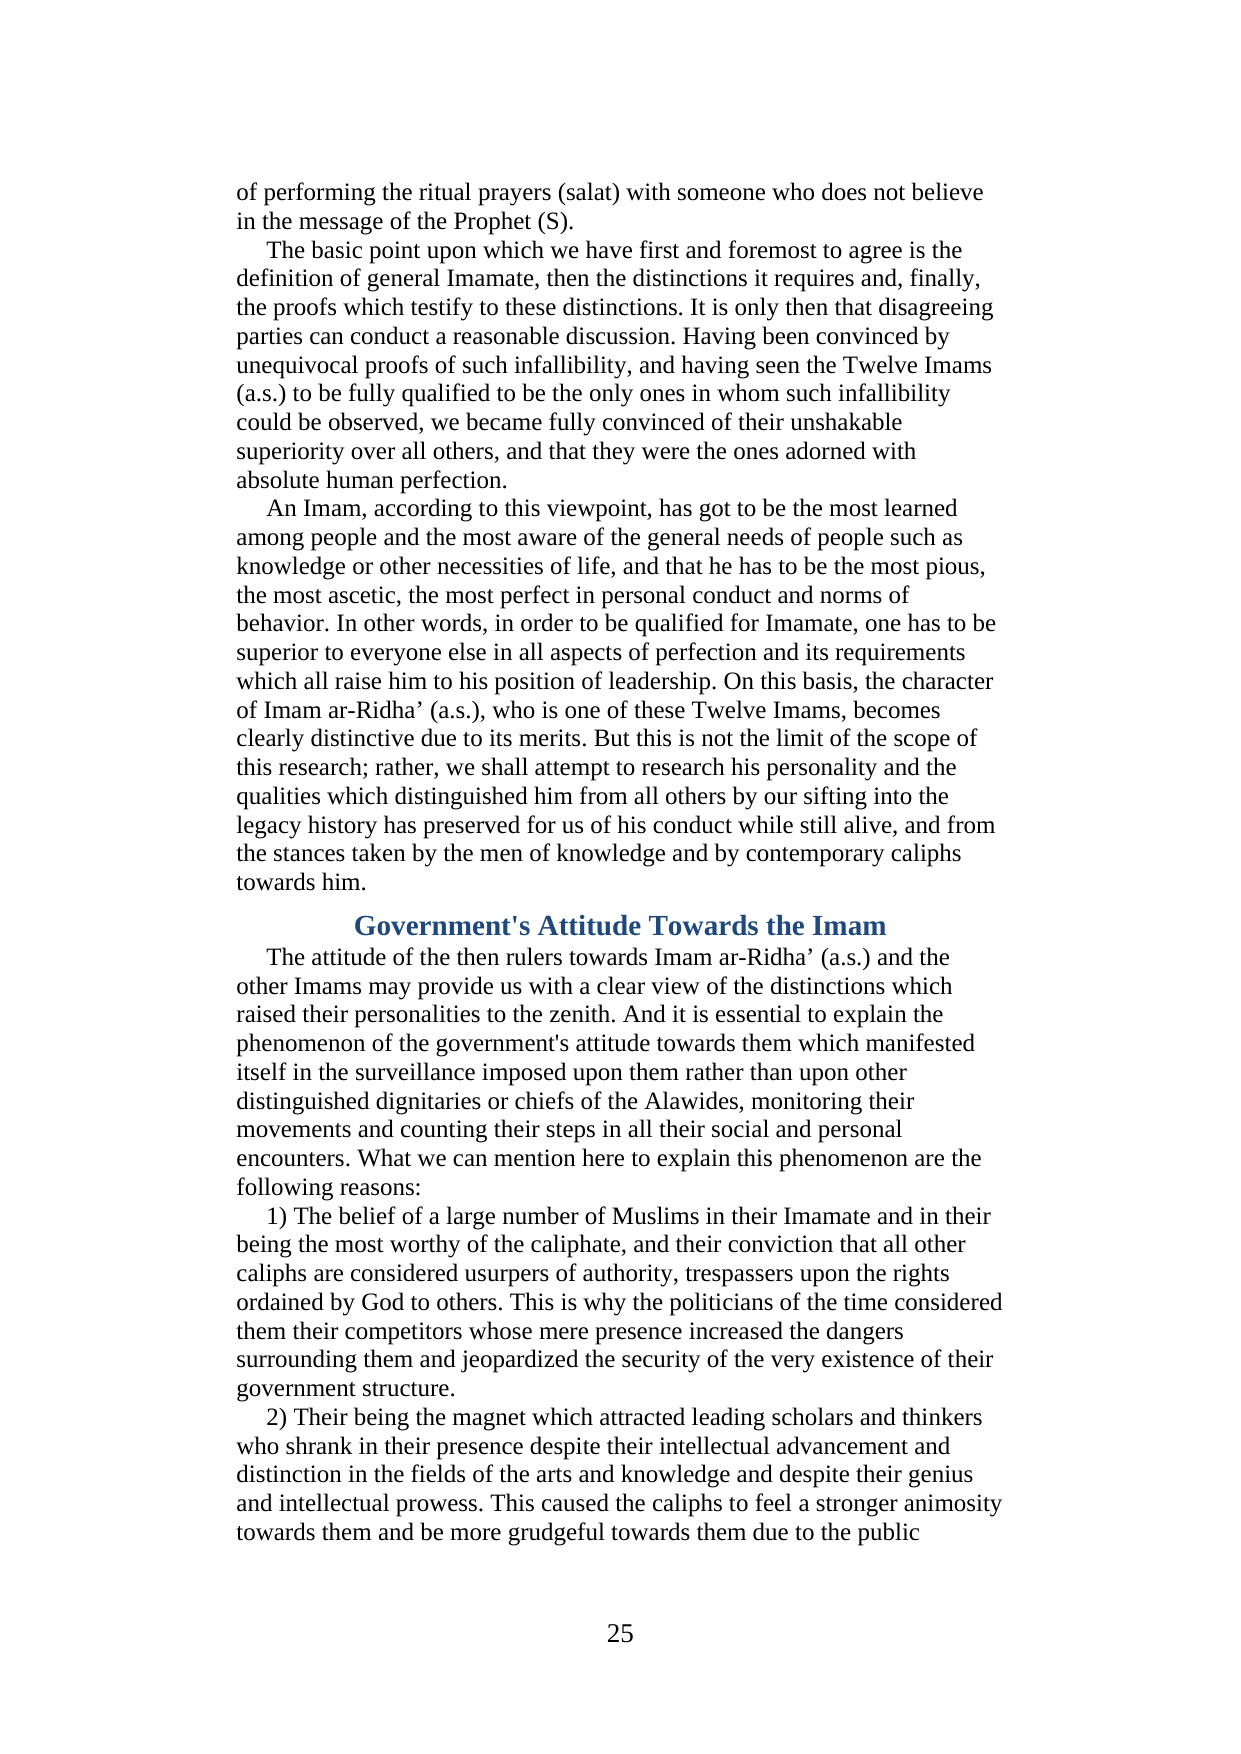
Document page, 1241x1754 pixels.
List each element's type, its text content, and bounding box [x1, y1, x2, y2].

text 1) The belief of a large number of Muslims in their Imamate and in their being the most worthy of the caliphate, and their conviction that all other caliphs are considered usurpers of authority, trespassers upon the rights ordained by God to others. This is why the politicians of the time considered them their competitors whose mere presence increased the dangers surrounding them and jeopardized the security of the very existence of their government structure. [236, 1201, 1004, 1402]
text An Imam, according to this viewpoint, has got to be the most learned among people and the most aware of the general needs of people such as knowledge or other necessities of life, and that he has to be the most pious, the most ascetic, the most perfect in personal conduct and norms of behavior. In other words, in order to be qualified for Imamate, one has to be superior to everyone else in all aspects of perfection and its requirements which all raise him to his position of leadership. On this basis, the character of Imam ar-Ridha’ (a.s.), who is one of these Twelve Imams, becomes clearly distinctive due to its merits. But this is not the limit of the scope of this research; rather, we shall attempt to research his personality and the qualities which distinguished him from all others by our sifting into the legacy history has preserved for us of his conduct while still alive, and from the stances taken by the men of knowledge and by contemporary caliphs towards him. [236, 493, 1004, 896]
text 2) Their being the magnet which attracted leading scholars and thinkers who shrank in their presence despite their intellectual advancement and distinction in the fields of the arts and knowledge and despite their genius and intellectual prowess. This caused the caliphs to feel a stronger animosity towards them and be more grudgeful towards them due to the public [236, 1402, 1004, 1546]
text of performing the ritual prayers (salat) with someone who does not believe in the message of the Prophet (S). [236, 177, 1004, 235]
text The attitude of the then rulers towards Imam ar-Ridha’ (a.s.) and the other Imams may provide us with a clear view of the distinctions which raised their personalities to the zenith. And it is essential to explain the phenomenon of the government's attitude towards them which manifested itself in the surveillance imposed upon them rather than upon other distinguished dignitaries or chiefs of the Alawides, monitoring their movements and counting their steps in all their social and personal encounters. What we can mention here to explain this phenomenon are the following reasons: [236, 942, 1004, 1201]
subtitle Government's Attitude Towards the Imam [236, 908, 1004, 942]
text The basic point upon which we have first and foremost to agree is the definition of general Imamate, then the distinctions it requires and, finally, the proofs which testify to these distinctions. It is only then that disagreeing parties can conduct a reasonable discussion. Having been convinced by unequivocal proofs of such infallibility, and having seen the Twelve Imams (a.s.) to be fully qualified to be the only ones in whom such infallibility could be observed, we became fully convinced of their unshakable superiority over all others, and that they were the ones adorned with absolute human perfection. [236, 235, 1004, 493]
